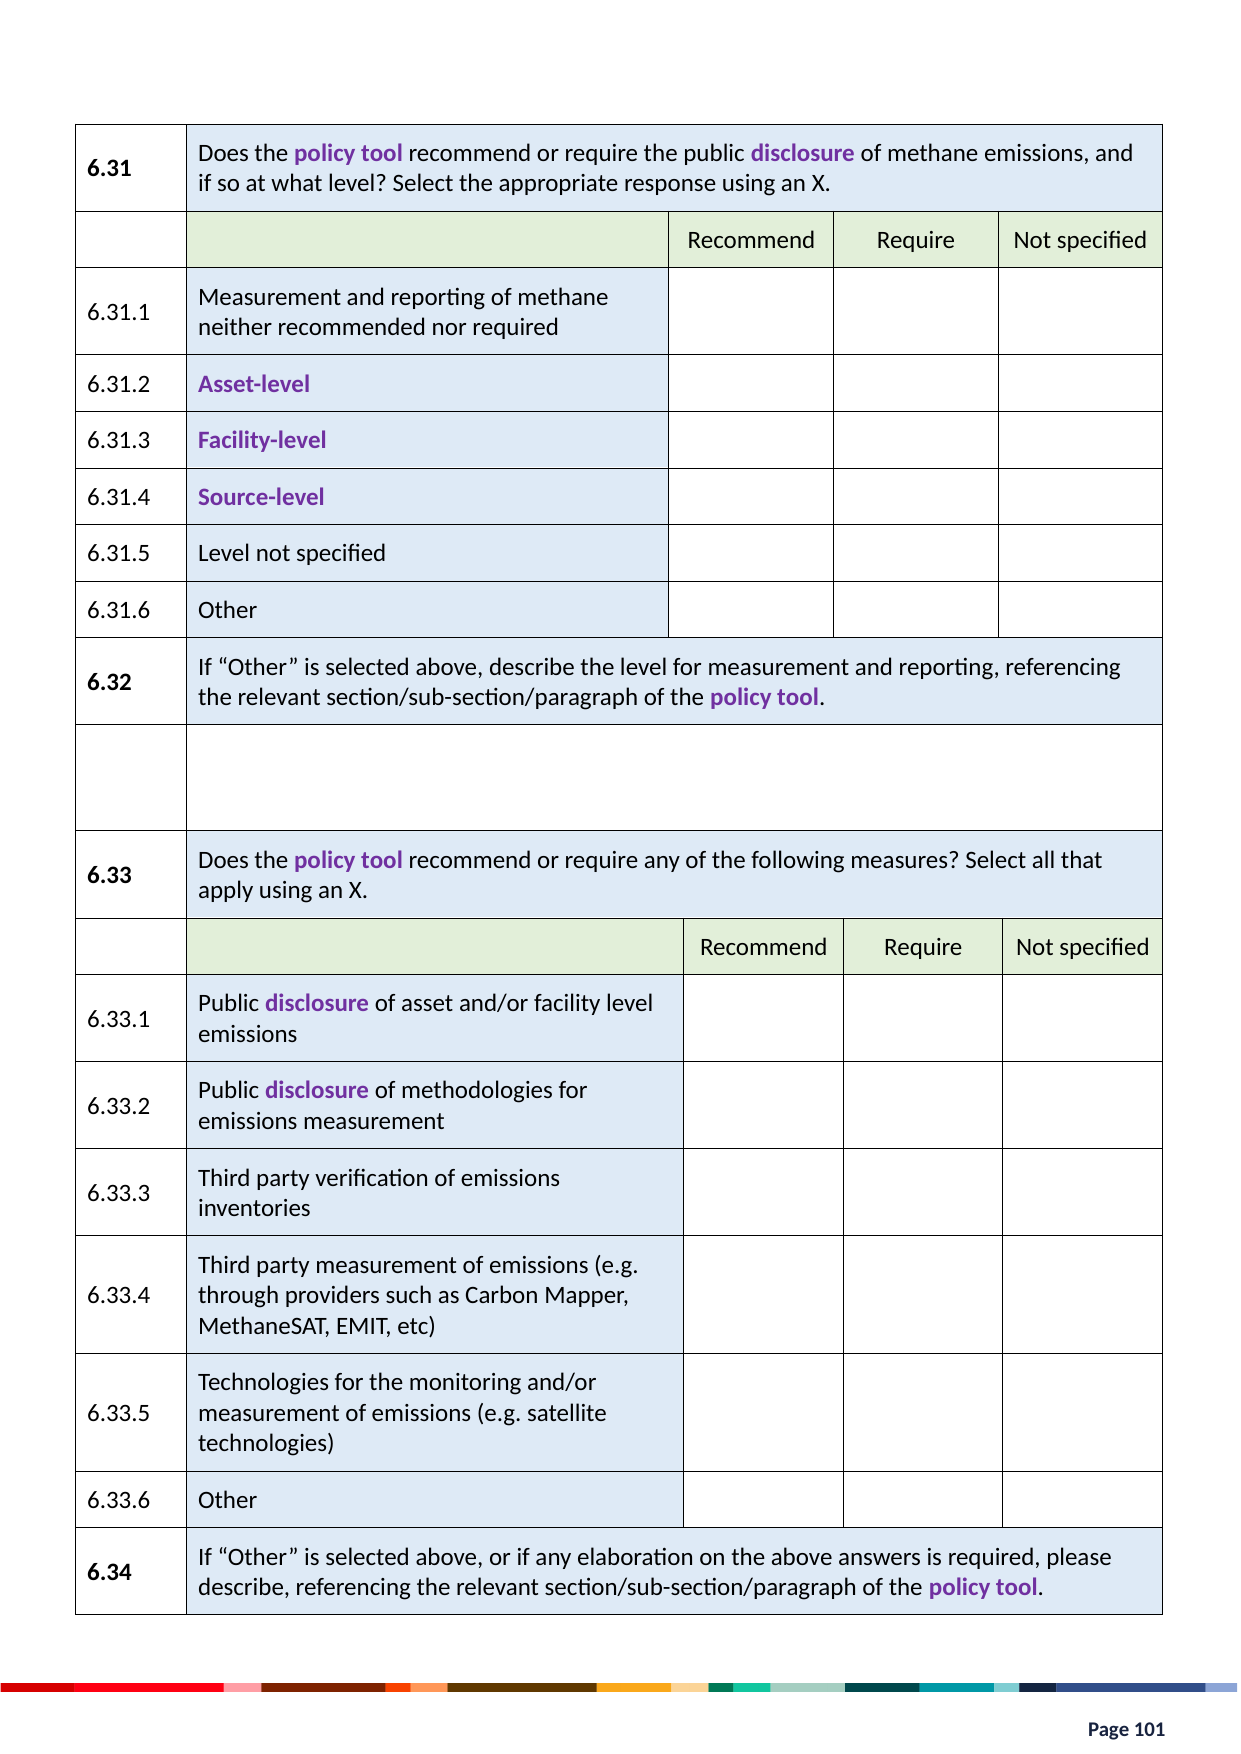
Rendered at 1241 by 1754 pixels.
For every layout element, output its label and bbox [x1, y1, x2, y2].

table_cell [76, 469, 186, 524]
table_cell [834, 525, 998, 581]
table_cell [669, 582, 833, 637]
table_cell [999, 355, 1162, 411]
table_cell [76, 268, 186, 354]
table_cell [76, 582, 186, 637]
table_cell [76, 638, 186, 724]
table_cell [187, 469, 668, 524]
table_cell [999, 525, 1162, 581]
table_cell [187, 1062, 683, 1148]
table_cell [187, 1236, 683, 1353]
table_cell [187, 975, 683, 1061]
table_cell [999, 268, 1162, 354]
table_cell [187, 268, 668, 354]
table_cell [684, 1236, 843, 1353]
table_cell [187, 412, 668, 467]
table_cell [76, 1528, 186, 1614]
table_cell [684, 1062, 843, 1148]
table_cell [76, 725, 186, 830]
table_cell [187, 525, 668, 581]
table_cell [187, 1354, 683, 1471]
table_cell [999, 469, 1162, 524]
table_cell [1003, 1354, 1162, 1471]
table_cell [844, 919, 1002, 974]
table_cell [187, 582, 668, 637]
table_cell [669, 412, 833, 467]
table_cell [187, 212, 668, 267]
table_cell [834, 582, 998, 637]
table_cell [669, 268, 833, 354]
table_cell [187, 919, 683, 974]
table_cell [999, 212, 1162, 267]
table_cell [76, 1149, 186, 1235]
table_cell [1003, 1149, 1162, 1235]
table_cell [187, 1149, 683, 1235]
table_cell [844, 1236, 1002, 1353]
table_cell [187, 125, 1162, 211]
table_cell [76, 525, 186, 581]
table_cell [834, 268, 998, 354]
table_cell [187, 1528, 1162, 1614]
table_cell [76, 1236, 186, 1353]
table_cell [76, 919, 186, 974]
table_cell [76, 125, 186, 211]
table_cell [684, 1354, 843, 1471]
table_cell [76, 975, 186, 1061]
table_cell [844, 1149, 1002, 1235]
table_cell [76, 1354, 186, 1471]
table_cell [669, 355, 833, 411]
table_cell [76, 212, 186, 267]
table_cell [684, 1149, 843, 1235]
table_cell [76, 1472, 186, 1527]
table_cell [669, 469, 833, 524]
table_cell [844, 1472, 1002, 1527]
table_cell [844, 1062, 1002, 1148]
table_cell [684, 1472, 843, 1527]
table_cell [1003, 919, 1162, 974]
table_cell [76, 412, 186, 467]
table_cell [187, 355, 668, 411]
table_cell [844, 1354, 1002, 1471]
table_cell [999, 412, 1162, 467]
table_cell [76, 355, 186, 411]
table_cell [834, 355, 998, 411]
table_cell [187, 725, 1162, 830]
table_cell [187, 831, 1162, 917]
picture [0, 1683, 1236, 1692]
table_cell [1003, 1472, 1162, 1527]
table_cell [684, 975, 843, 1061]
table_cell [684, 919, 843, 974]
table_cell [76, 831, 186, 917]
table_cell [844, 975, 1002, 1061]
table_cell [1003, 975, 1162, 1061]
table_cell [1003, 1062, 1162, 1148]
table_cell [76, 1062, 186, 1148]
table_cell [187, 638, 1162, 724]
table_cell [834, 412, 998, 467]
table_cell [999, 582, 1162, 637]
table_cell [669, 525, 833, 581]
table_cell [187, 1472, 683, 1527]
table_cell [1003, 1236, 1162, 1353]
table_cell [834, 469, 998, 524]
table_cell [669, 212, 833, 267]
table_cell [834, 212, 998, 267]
